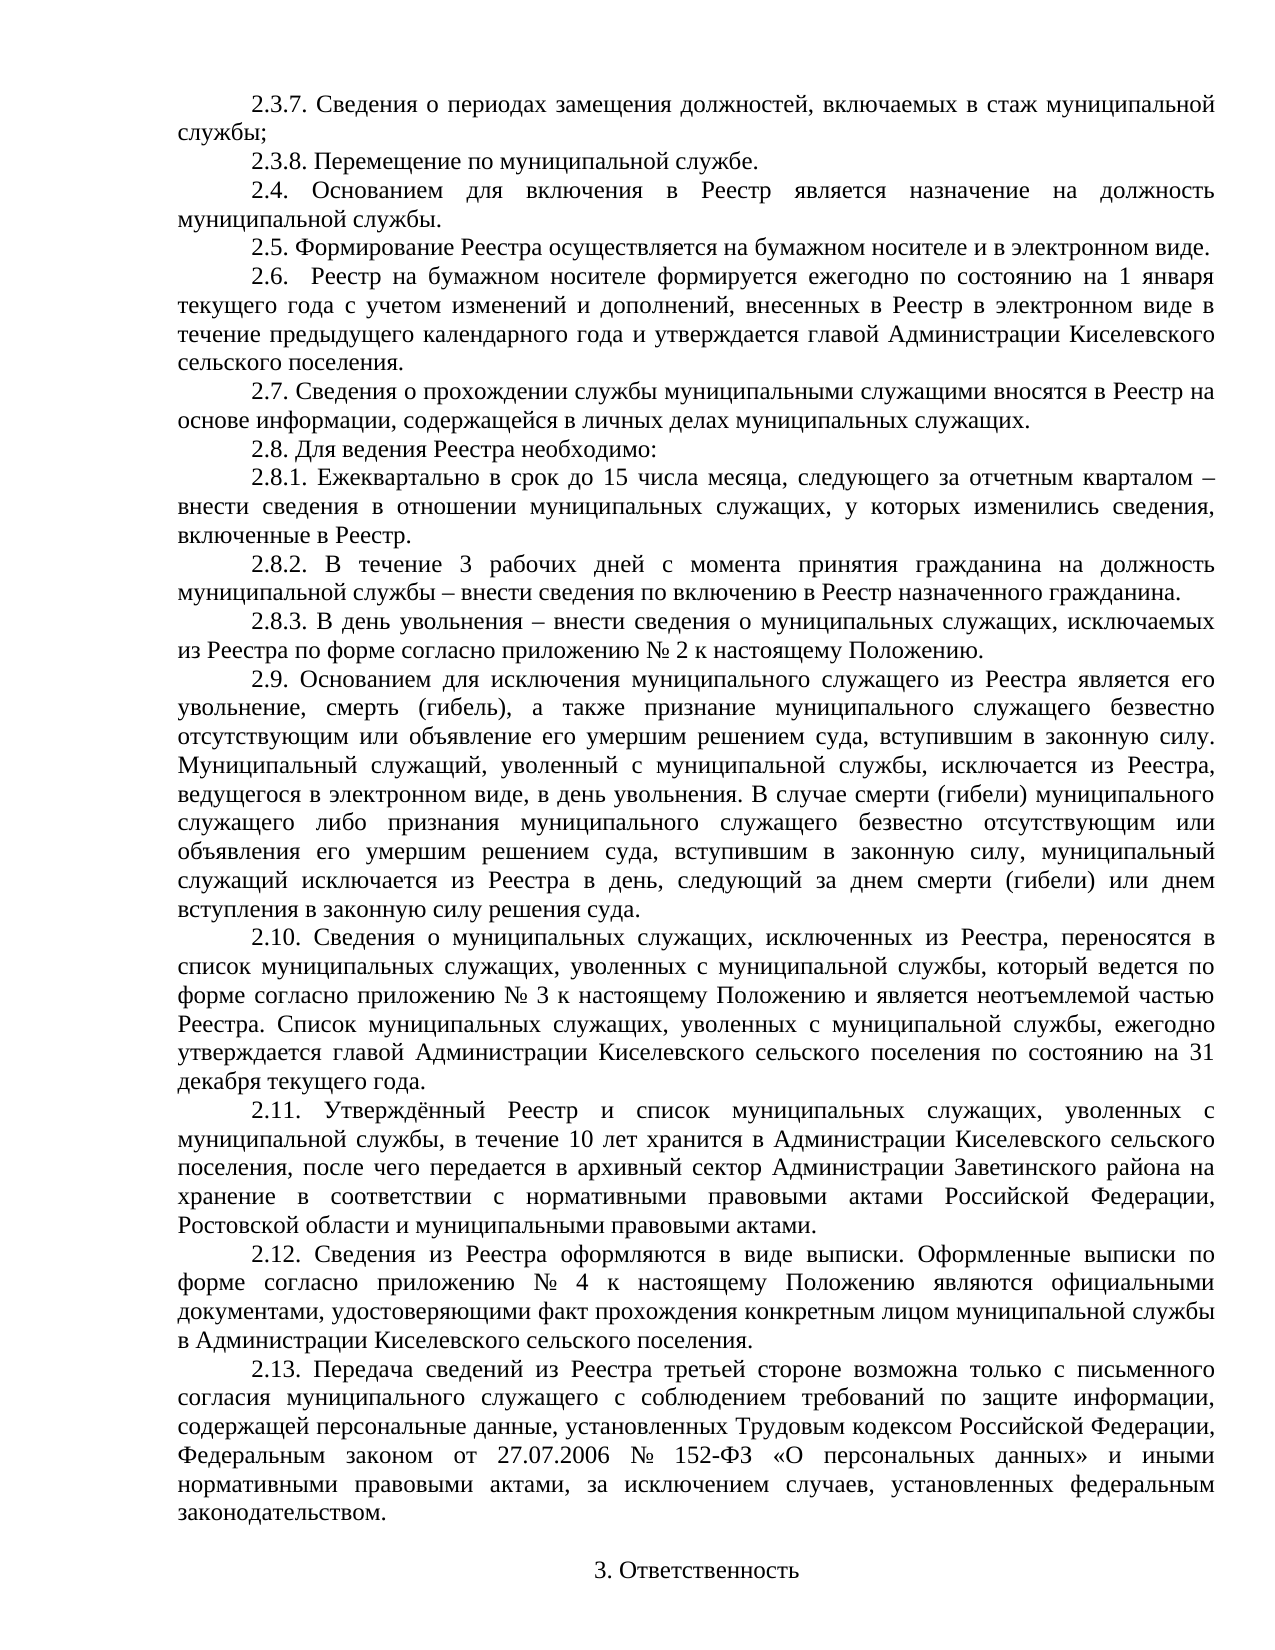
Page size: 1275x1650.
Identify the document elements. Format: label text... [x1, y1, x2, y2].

text 2.9. Основанием для исключения муниципального служащего из Реестра является его увольнение, смерть (гибель), а также признание муниципального служащего безвестно отсутствующим или объявление его умершим решением суда, вступившим в законную силу. Муниципальный служащий, уволенный с муниципальной службы, исключается из Реестра, ведущегося в электронном виде, в день увольнения. В случае смерти (гибели) муниципального служащего либо признания муниципального служащего безвестно отсутствующим или объявления его умершим решением суда, вступившим в законную силу, муниципальный служащий исключается из Реестра в день, следующий за днем смерти (гибели) или днем вступления в законную силу решения суда. [177, 664, 1216, 922]
text 2.8.1. Ежеквартально в срок до 15 числа месяца, следующего за отчетным кварталом – внести сведения в отношении муниципальных служащих, у которых изменились сведения, включенные в Реестр. [177, 462, 1216, 549]
text 2.13. Передача сведений из Реестра третьей стороне возможна только с письменного согласия муниципального служащего с соблюдением требований по защите информации, содержащей персональные данные, установленных Трудовым кодексом Российской Федерации, Федеральным законом от 27.07.2006 № 152-ФЗ «О персональных данных» и иными нормативными правовыми актами, за исключением случаев, установленных федеральным законодательством. [177, 1354, 1216, 1526]
text 2.5. Формирование Реестра осуществляется на бумажном носителе и в электронном виде. [177, 232, 1216, 261]
text 2.12. Сведения из Реестра оформляются в виде выписки. Оформленные выписки по форме согласно приложению № 4 к настоящему Положению являются официальными документами, удостоверяющими факт прохождения конкретным лицом муниципальной службы в Администрации Киселевского сельского поселения. [177, 1239, 1216, 1354]
text 2.8. Для ведения Реестра необходимо: [177, 434, 1216, 462]
text 2.8.2. В течение 3 рабочих дней с момента принятия гражданина на должность муниципальной службы – внести сведения по включению в Реестр назначенного гражданина. [177, 549, 1216, 606]
text 2.3.7. Сведения о периодах замещения должностей, включаемых в стаж муниципальной службы; [177, 89, 1216, 146]
text 2.7. Сведения о прохождении службы муниципальными служащими вносятся в Реестр на основе информации, содержащейся в личных делах муниципальных служащих. [177, 376, 1216, 434]
text 2.10. Сведения о муниципальных служащих, исключенных из Реестра, переносятся в список муниципальных служащих, уволенных с муниципальной службы, который ведется по форме согласно приложению № 3 к настоящему Положению и является неотъемлемой частью Реестра. Список муниципальных служащих, уволенных с муниципальной службы, ежегодно утверждается главой Администрации Киселевского сельского поселения по состоянию на 31 декабря текущего года. [177, 922, 1216, 1095]
text 2.3.8. Перемещение по муниципальной службе. [177, 146, 1216, 175]
text 2.4. Основанием для включения в Реестр является назначение на должность муниципальной службы. [177, 175, 1216, 232]
text 3. Ответственность [177, 1555, 1216, 1584]
text 2.6. Реестр на бумажном носителе формируется ежегодно по состоянию на 1 января текущего года с учетом изменений и дополнений, внесенных в Реестр в электронном виде в течение предыдущего календарного года и утверждается главой Администрации Киселевского сельского поселения. [177, 261, 1216, 376]
text 2.11. Утверждённый Реестр и список муниципальных служащих, уволенных с муниципальной службы, в течение 10 лет хранится в Администрации Киселевского сельского поселения, после чего передается в архивный сектор Администрации Заветинского района на хранение в соответствии с нормативными правовыми актами Российской Федерации, Ростовской области и муниципальными правовыми актами. [177, 1095, 1216, 1239]
text 2.8.3. В день увольнения – внести сведения о муниципальных служащих, исключаемых из Реестра по форме согласно приложению № 2 к настоящему Положению. [177, 606, 1216, 664]
